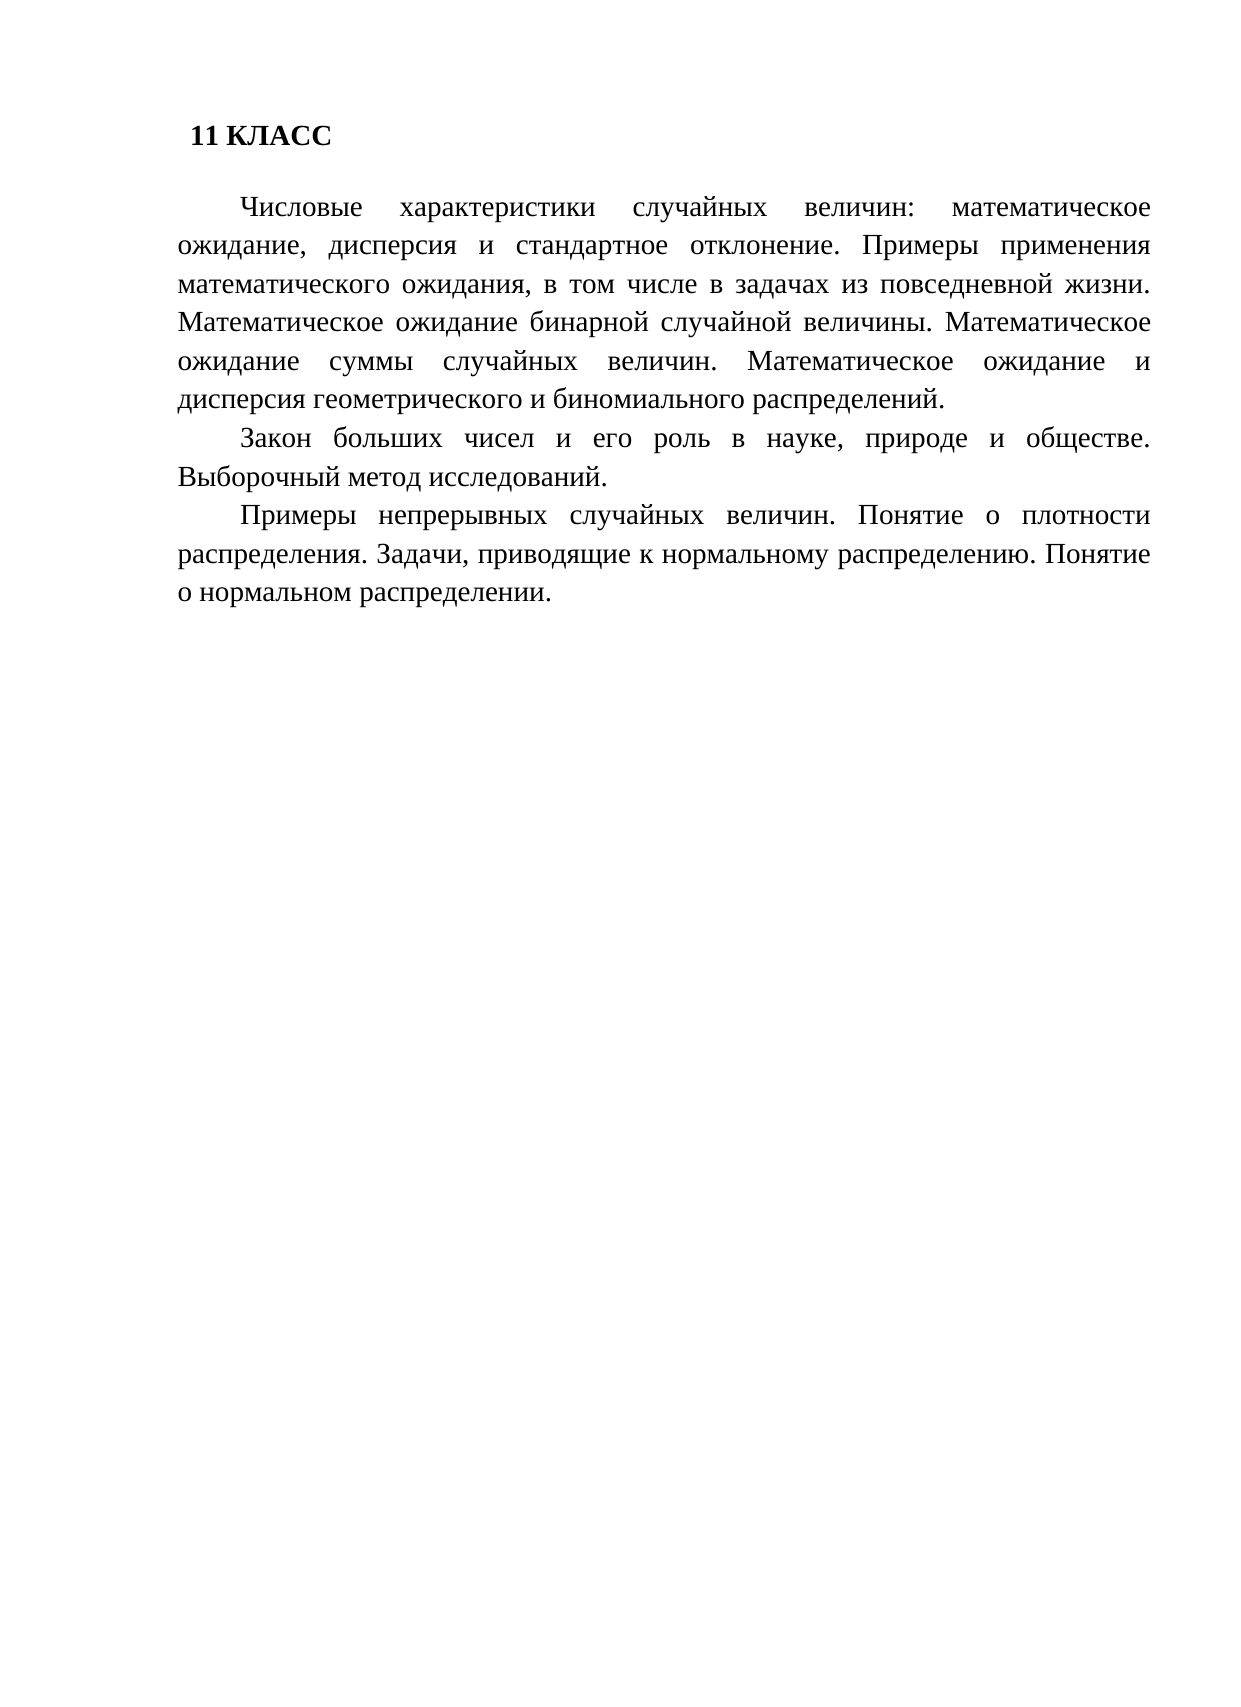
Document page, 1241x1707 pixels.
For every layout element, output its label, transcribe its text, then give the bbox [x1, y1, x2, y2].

text Закон больших чисел и его роль в науке, природе и обществе. Выборочный метод исследований. [177, 420, 1152, 492]
text Примеры непрерывных случайных величин. Понятие о плотности распределения. Задачи, приводящие к нормальному распределению. Понятие о нормальном распределении. [177, 497, 1152, 608]
text Числовые характеристики случайных величин: математическое ожидание, дисперсия и стандартное отклонение. Примеры применения математического ожидания, в том числе в задачах из повседневной жизни. Математическое ожидание бинарной случайной величины. Математическое ожидание суммы случайных величин. Математическое ожидание и дисперсия геометрического и биномиального распределений. [177, 189, 1152, 415]
text 11 КЛАСС [190, 118, 1152, 152]
